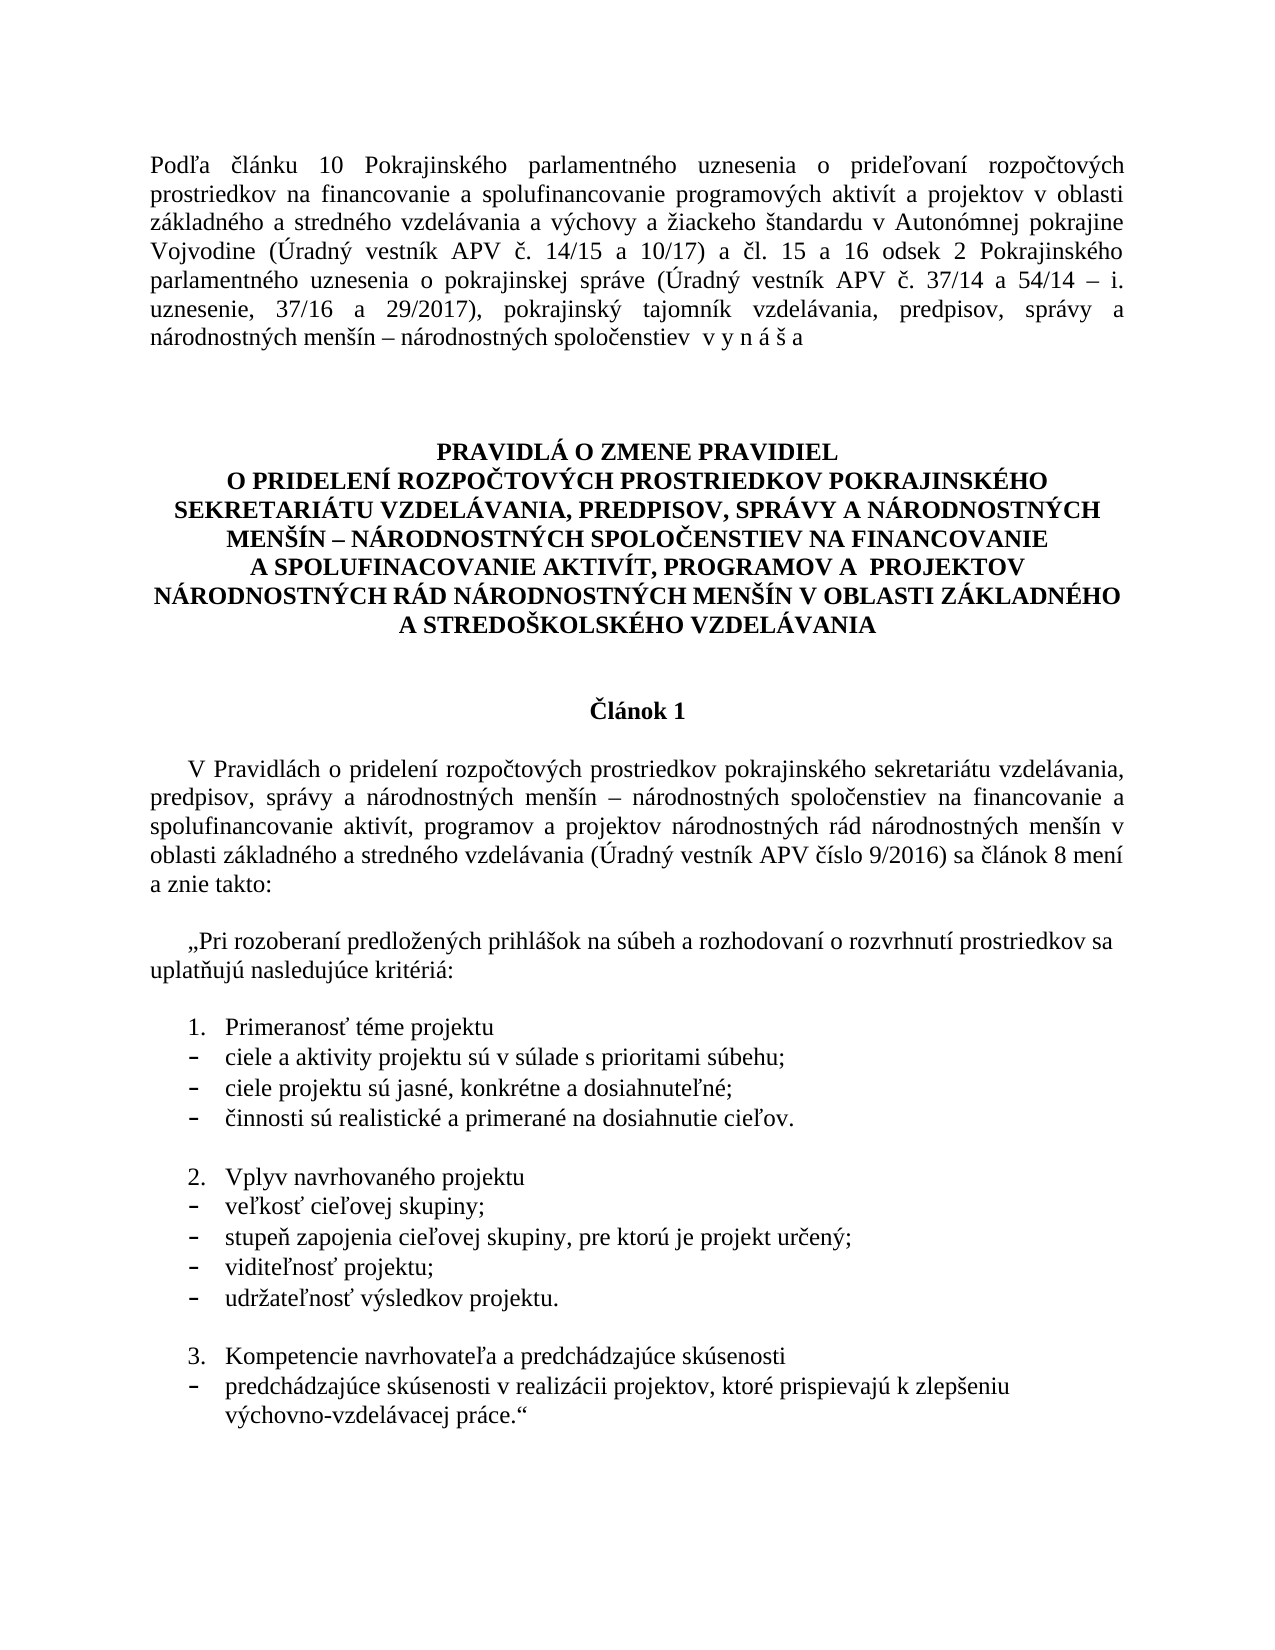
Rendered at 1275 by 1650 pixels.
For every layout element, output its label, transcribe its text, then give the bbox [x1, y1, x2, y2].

text V Pravidlách o pridelení rozpočtových prostriedkov pokrajinského sekretariátu vzdelávania, predpisov, správy a národnostných menšín – národnostných spoločenstiev na financovanie a spolufinancovanie aktivít, programov a projektov národnostných rád národnostných menšín v oblasti základného a stredného vzdelávania (Úradný vestník APV číslo 9/2016) sa článok 8 mení a znie takto: [150, 754, 1125, 897]
text O PRIDELENÍ ROZPOČTOVÝCH PROSTRIEDKOV POKRAJINSKÉHO SEKRETARIÁTU VZDELÁVANIA, PREDPISOV, SPRÁVY A NÁRODNOSTNÝCH MENŠÍN – NÁRODNOSTNÝCH SPOLOČENSTIEV NA FINANCOVANIE A SPOLUFINACOVANIE AKTIVÍT, PROGRAMOV A PROJEKTOV NÁRODNOSTNÝCH RÁD NÁRODNOSTNÝCH MENŠÍN V OBLASTI ZÁKLADNÉHO A STREDOŠKOLSKÉHO VZDELÁVANIA [150, 466, 1125, 639]
list stupeň zapojenia cieľovej skupiny, pre ktorú je projekt určený; [187, 1221, 1125, 1251]
list ciele projektu sú jasné, konkrétne a dosiahnuteľné; [187, 1072, 1125, 1102]
text výchovno-vzdelávacej práce.“ [225, 1400, 1125, 1429]
list činnosti sú realistické a primerané na dosiahnutie cieľov. [187, 1102, 1125, 1133]
list veľkosť cieľovej skupiny; [187, 1190, 1125, 1221]
list Vplyv navrhovaného projektu [187, 1162, 1125, 1190]
list ciele a aktivity projektu sú v súlade s prioritami súbehu; [187, 1041, 1125, 1072]
text Podľa článku 10 Pokrajinského parlamentného uznesenia o prideľovaní rozpočtových prostriedkov na financovanie a spolufinancovanie programových aktivít a projektov v oblasti základného a stredného vzdelávania a výchovy a žiackeho štandardu v Autonómnej pokrajine Vojvodine (Úradný vestník APV č. 14/15 a 10/17) a čl. 15 a 16 odsek 2 Pokrajinského parlamentného uznesenia o pokrajinskej správe (Úradný vestník APV č. 37/14 a 54/14 – i. uznesenie, 37/16 a 29/2017), pokrajinský tajomník vzdelávania, predpisov, správy a národnostných menšín – národnostných spoločenstiev v y n á š a [150, 150, 1125, 351]
list viditeľnosť projektu; [187, 1251, 1125, 1282]
list udržateľnosť výsledkov projektu. [187, 1282, 1125, 1312]
text PRAVIDLÁ O ZMENE PRAVIDIEL [150, 437, 1125, 466]
list predchádzajúce skúsenosti v realizácii projektov, ktoré prispievajú k zlepšeniu [187, 1370, 1125, 1400]
list Kompetencie navrhovateľa a predchádzajúce skúsenosti [187, 1341, 1125, 1370]
text „Pri rozoberaní predložených prihlášok na súbeh a rozhodovaní o rozvrhnutí prostriedkov sa uplatňujú nasledujúce kritériá: [150, 926, 1125, 984]
list Primeranosť téme projektu [187, 1012, 1125, 1041]
text Článok 1 [150, 696, 1125, 725]
